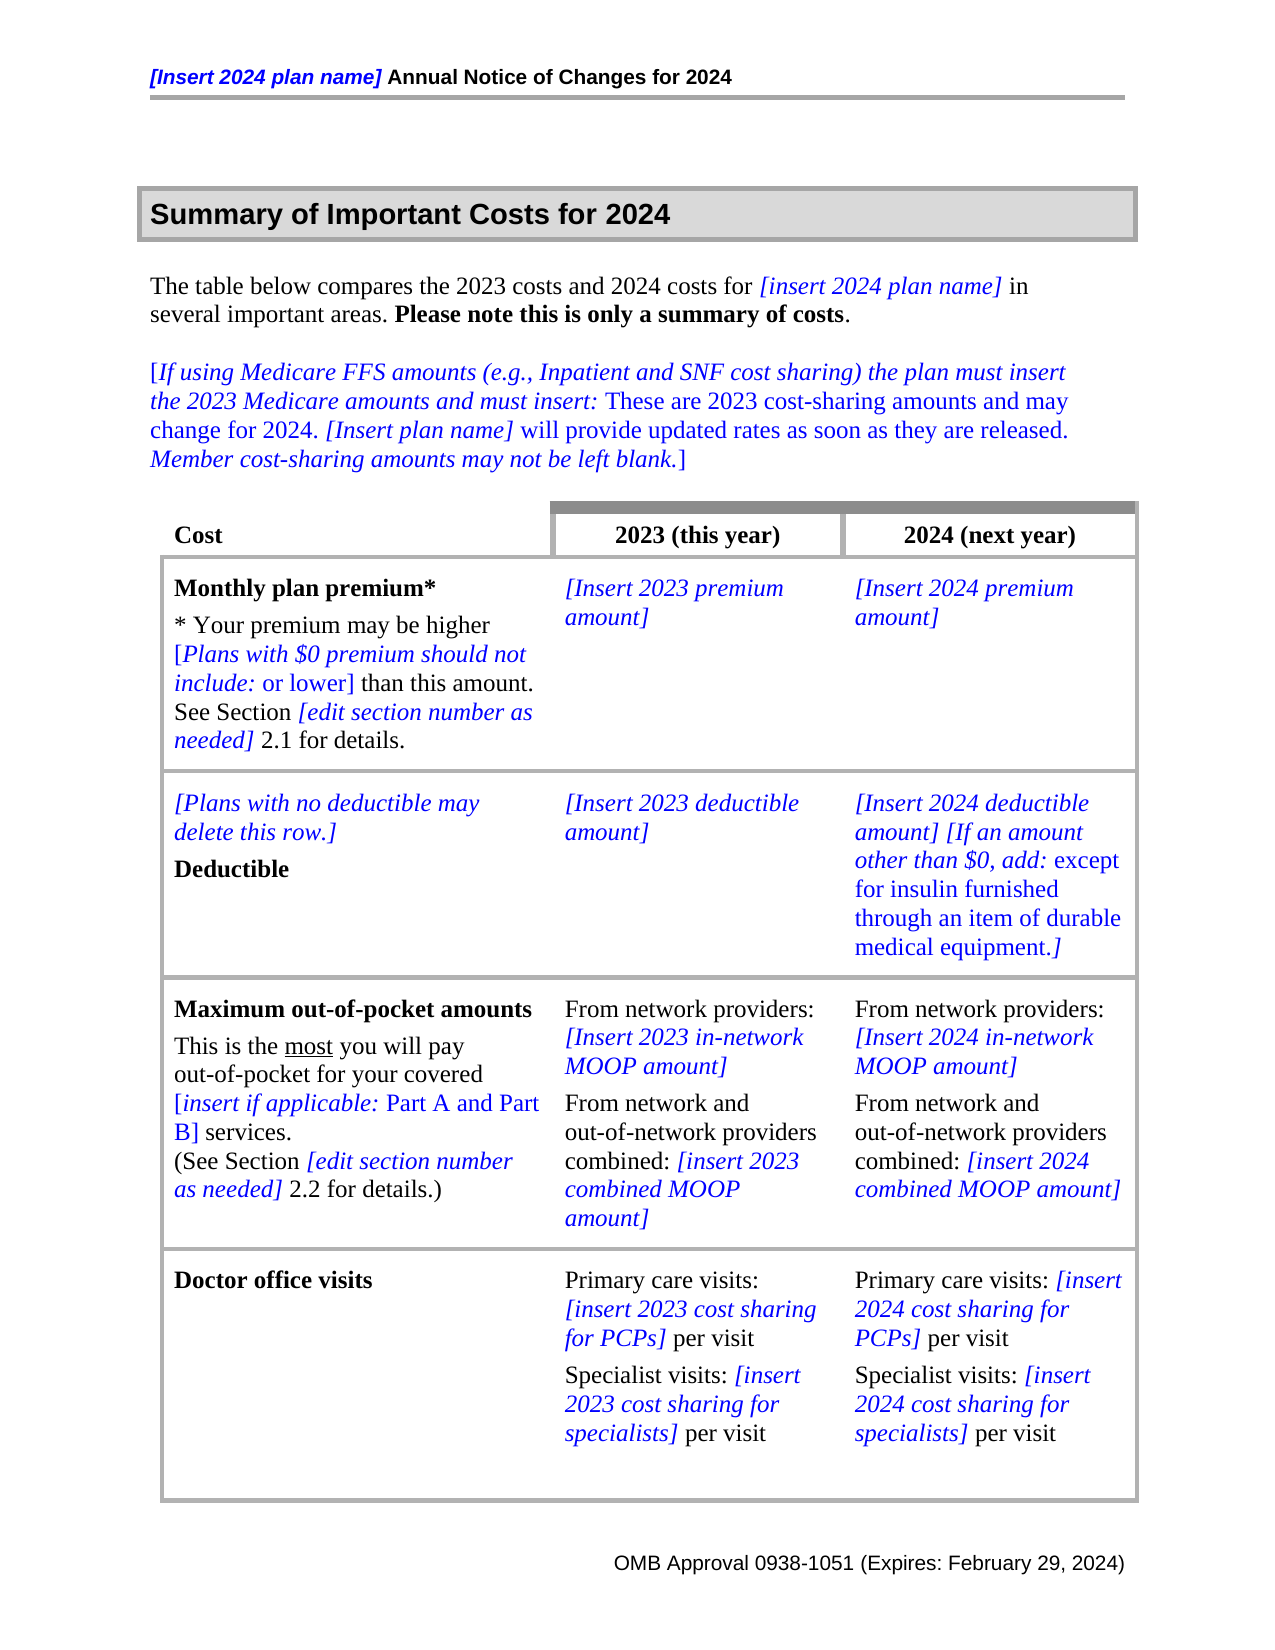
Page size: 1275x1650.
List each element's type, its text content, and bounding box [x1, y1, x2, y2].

table_cell [Insert 2024 deductible amount] [If an amount other than $0, add: except for insulin furnished through an item of durable medical equipment.] [843, 773, 1135, 975]
table_cell From network providers: [Insert 2024 in-network MOOP amount] From network and out-of-network providers combined: [insert 2024 combined MOOP amount] [843, 980, 1135, 1246]
table_cell [Insert 2024 premium amount] [843, 559, 1135, 769]
table_cell [Plans with no deductible may delete this row.] Deductible [164, 773, 553, 975]
text The table below compares the 2023 costs and 2024 costs for [insert 2024 plan name] in several important areas. Please note this is only a summary of costs. [150, 271, 1096, 328]
table_header 2024 (next year) [846, 514, 1135, 554]
table_cell Primary care visits: [insert 2024 cost sharing for PCPs] per visit Specialist visits: [insert 2024 cost sharing for specialists] per visit [843, 1251, 1135, 1498]
table_cell [Insert 2023 premium amount] [553, 559, 843, 769]
table_header Cost [162, 501, 550, 554]
table_cell [Insert 2023 deductible amount] [553, 773, 843, 975]
table_cell Maximum out-of-pocket amounts This is the most you will pay out-of-pocket for your covered [insert if applicable: Part A and Part B] services. (See Section [edit section number as needed] 2.2 for details.) [164, 980, 553, 1246]
table_cell Primary care visits: [insert 2023 cost sharing for PCPs] per visit Specialist visits: [insert 2023 cost sharing for specialists] per visit [553, 1251, 843, 1498]
subtitle Summary of Important Costs for 2024 [142, 191, 1133, 237]
table_cell Monthly plan premium* * Your premium may be higher [Plans with $0 premium should not include: or lower] than this amount. See Section [edit section number as needed] 2.1 for details. [164, 559, 553, 769]
table_cell Doctor office visits [164, 1251, 553, 1498]
table_header 2023 (this year) [556, 514, 840, 554]
table_cell From network providers: [Insert 2023 in-network MOOP amount] From network and out-of-network providers combined: [insert 2023 combined MOOP amount] [553, 980, 843, 1246]
text [If using Medicare FFS amounts (e.g., Inpatient and SNF cost sharing) the plan must insert the 2023 Medicare amounts and must insert: These are 2023 cost-sharing amounts and may change for 2024. [Insert plan name] will provide updated rates as soon as they are released. Member cost-sharing amounts may not be left blank.] [150, 357, 1096, 501]
